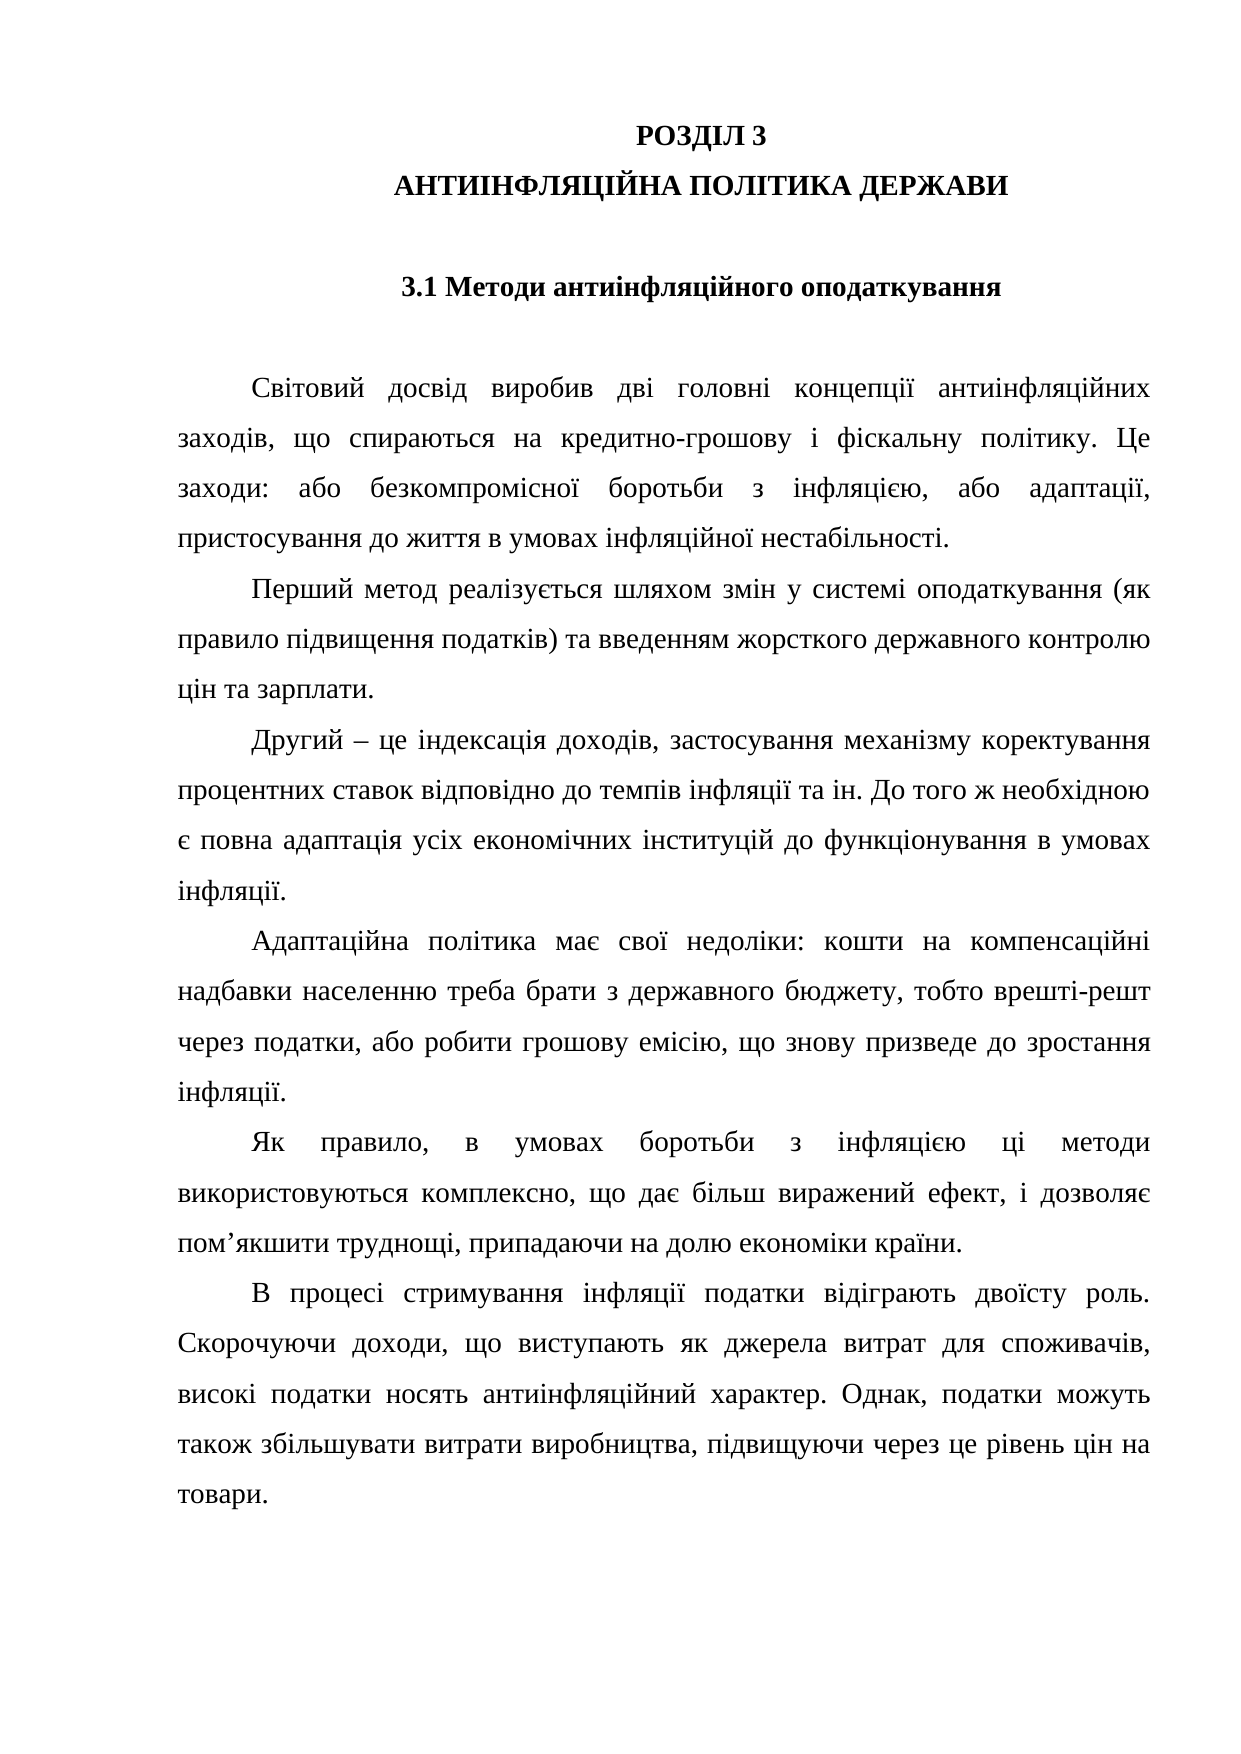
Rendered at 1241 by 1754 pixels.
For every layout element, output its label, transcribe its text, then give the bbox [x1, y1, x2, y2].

text 3.1 Методи антиінфляційного оподаткування [251, 269, 1152, 303]
text РОЗДІЛ 3 [251, 118, 1152, 152]
text Другий – це індексація доходів, застосування механізму коректування процентних ставок відповідно до темпів інфляції та ін. До того ж необхідною є повна адаптація усіх економічних інституцій до функціонування в умовах інфляції. [177, 722, 1152, 906]
text В процесі стримування інфляції податки відіграють двоїсту роль. Скорочуючи доходи, що виступають як джерела витрат для споживачів, високі податки носять антиінфляційний характер. Однак, податки можуть також збільшувати витрати виробництва, підвищуючи через це рівень цін на товари. [177, 1275, 1152, 1510]
text Як правило, в умовах боротьби з iнфляцiєю ці методи використовуються комплексно, що дає більш виражений ефект, i дозволяє пом’якшити труднощі, припадаючи на долю економіки країни. [177, 1124, 1152, 1258]
text Світовий досвід виробив дві головні концепції антиінфляційних заходів, що спираються на кредитно-грошову i фіскальну політику. Це заходи: або безкомпромісної боротьби з інфляцією, або адаптації, пристосування до життя в умовах інфляційної нестабільності. [177, 370, 1152, 554]
text Перший метод реалізується шляхом змін у системі оподаткування (як правило підвищення податків) та введенням жорсткого державного контролю цін та зарплати. [177, 571, 1152, 705]
text Адаптаційна політика має свої недоліки: кошти на компенсаційні надбавки населенню треба брати з державного бюджету, тобто врешті-решт через податки, або робити грошову емісію, що знову призведе до зростання інфляції. [177, 923, 1152, 1108]
text АНТИІНФЛЯЦІЙНА ПОЛІТИКА ДЕРЖАВИ [251, 168, 1152, 202]
